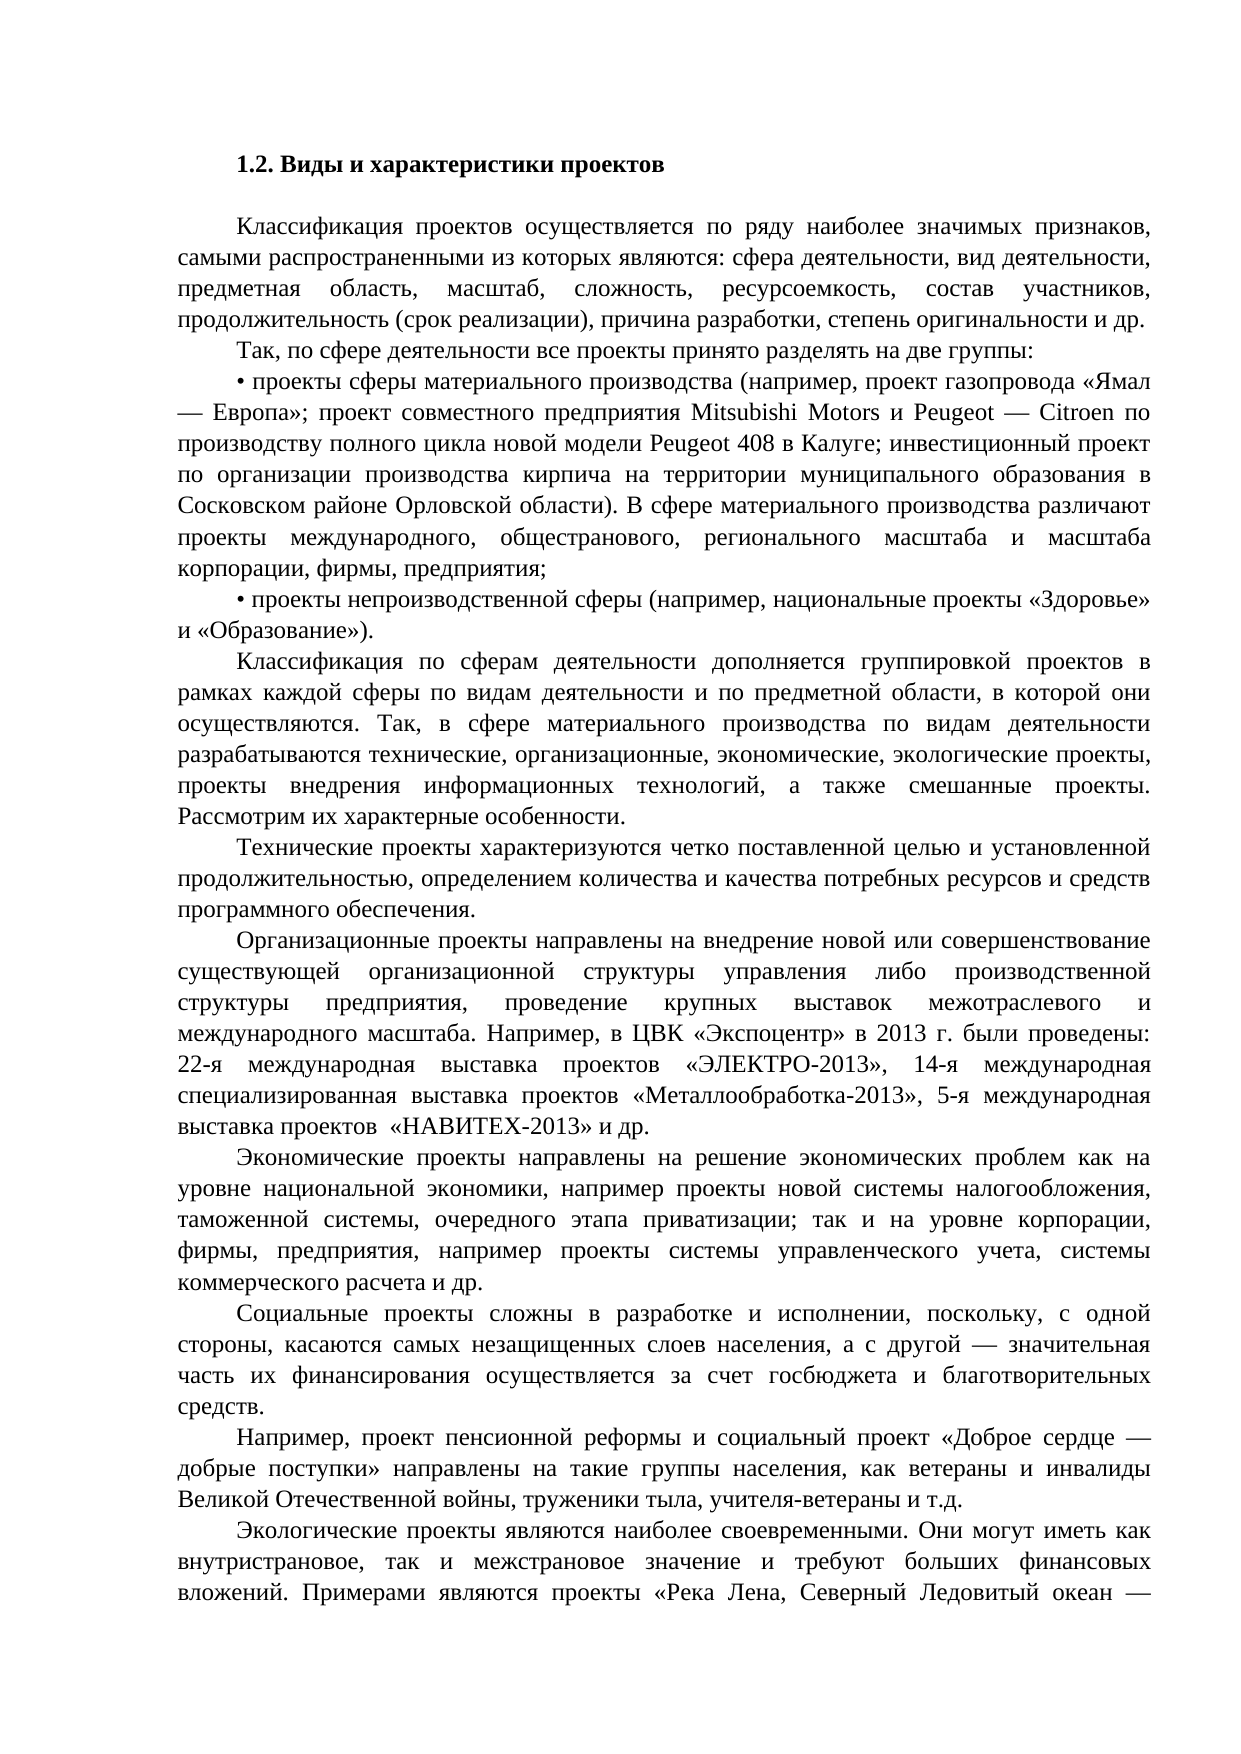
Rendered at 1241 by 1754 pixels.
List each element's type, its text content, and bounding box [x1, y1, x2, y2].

list • проекты непроизводственной сферы (например, национальные проекты «Здоровье» и «Образование»). [177, 584, 1152, 643]
list Социальные проекты сложны в разработке и исполнении, поскольку, с одной стороны, касаются самых незащищенных слоев населения, а с другой — значительная часть их финансирования осуществляется за счет госбюджета и благотворительных средств. [177, 1298, 1152, 1419]
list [177, 1515, 1152, 1606]
list • проекты сферы материального производства (например, проект газопровода «Ямал — Европа»; проект совместного предприятия Mitsubishi Motors и Peugeot — Citroen по производству полного цикла новой модели Peugeot 408 в Калуге; инвестиционный проект по организации производства кирпича на территории муниципального образования в Сосковском районе Орловской области). В сфере материального производства различают проекты международного, общестранового, регионального масштаба и масштаба корпорации, фирмы, предприятия; [177, 366, 1152, 581]
list Так, по сфере деятельности все проекты принято разделять на две группы: [177, 335, 1152, 364]
list Технические проекты характеризуются четко поставленной целью и установленной продолжительностью, определением количества и качества потребных ресурсов и средств программного обеспечения. [177, 832, 1152, 923]
list Экономические проекты направлены на решение экономических проблем как на уровне национальной экономики, например проекты новой системы налогообложения, таможенной системы, очередного этапа приватизации; так и на уровне корпорации, фирмы, предприятия, например проекты системы управленческого учета, системы коммерческого расчета и др. [177, 1142, 1152, 1295]
list Например, проект пенсионной реформы и социальный проект «Доброе сердце — добрые поступки» направлены на такие группы населения, как ветераны и инвалиды Великой Отечественной войны, труженики тыла, учителя-ветераны и т.д. [177, 1422, 1152, 1513]
list Организационные проекты направлены на внедрение новой или совершенствование существующей организационной структуры управления либо производственной структуры предприятия, проведение крупных выставок межотраслевого и международного масштаба. Например, в ЦВК «Экспоцентр» в 2013 г. были проведены: 22-я международная выставка проектов «ЭЛЕКТРО-2013», 14-я международная специализированная выставка проектов «Металлообработка-2013», 5-я международная выставка проектов «НАВИТЕХ-2013» и др. [177, 925, 1152, 1140]
list 1.2. Виды и характеристики проектов [177, 149, 1152, 178]
list Классификация по сферам деятельности дополняется группировкой проектов в рамках каждой сферы по видам деятельности и по предметной области, в которой они осуществляются. Так, в сфере материального производства по видам деятельности разрабатываются технические, организационные, экономические, экологические проекты, проекты внедрения информационных технологий, а также смешанные проекты. Рассмотрим их характерные особенности. [177, 646, 1152, 830]
list Классификация проектов осуществляется по ряду наиболее значимых признаков, самыми распространенными из которых являются: сфера деятельности, вид деятельности, предметная область, масштаб, сложность, ресурсоемкость, состав участников, продолжительность (срок реализации), причина разработки, степень оригинальности и др. [177, 211, 1152, 333]
